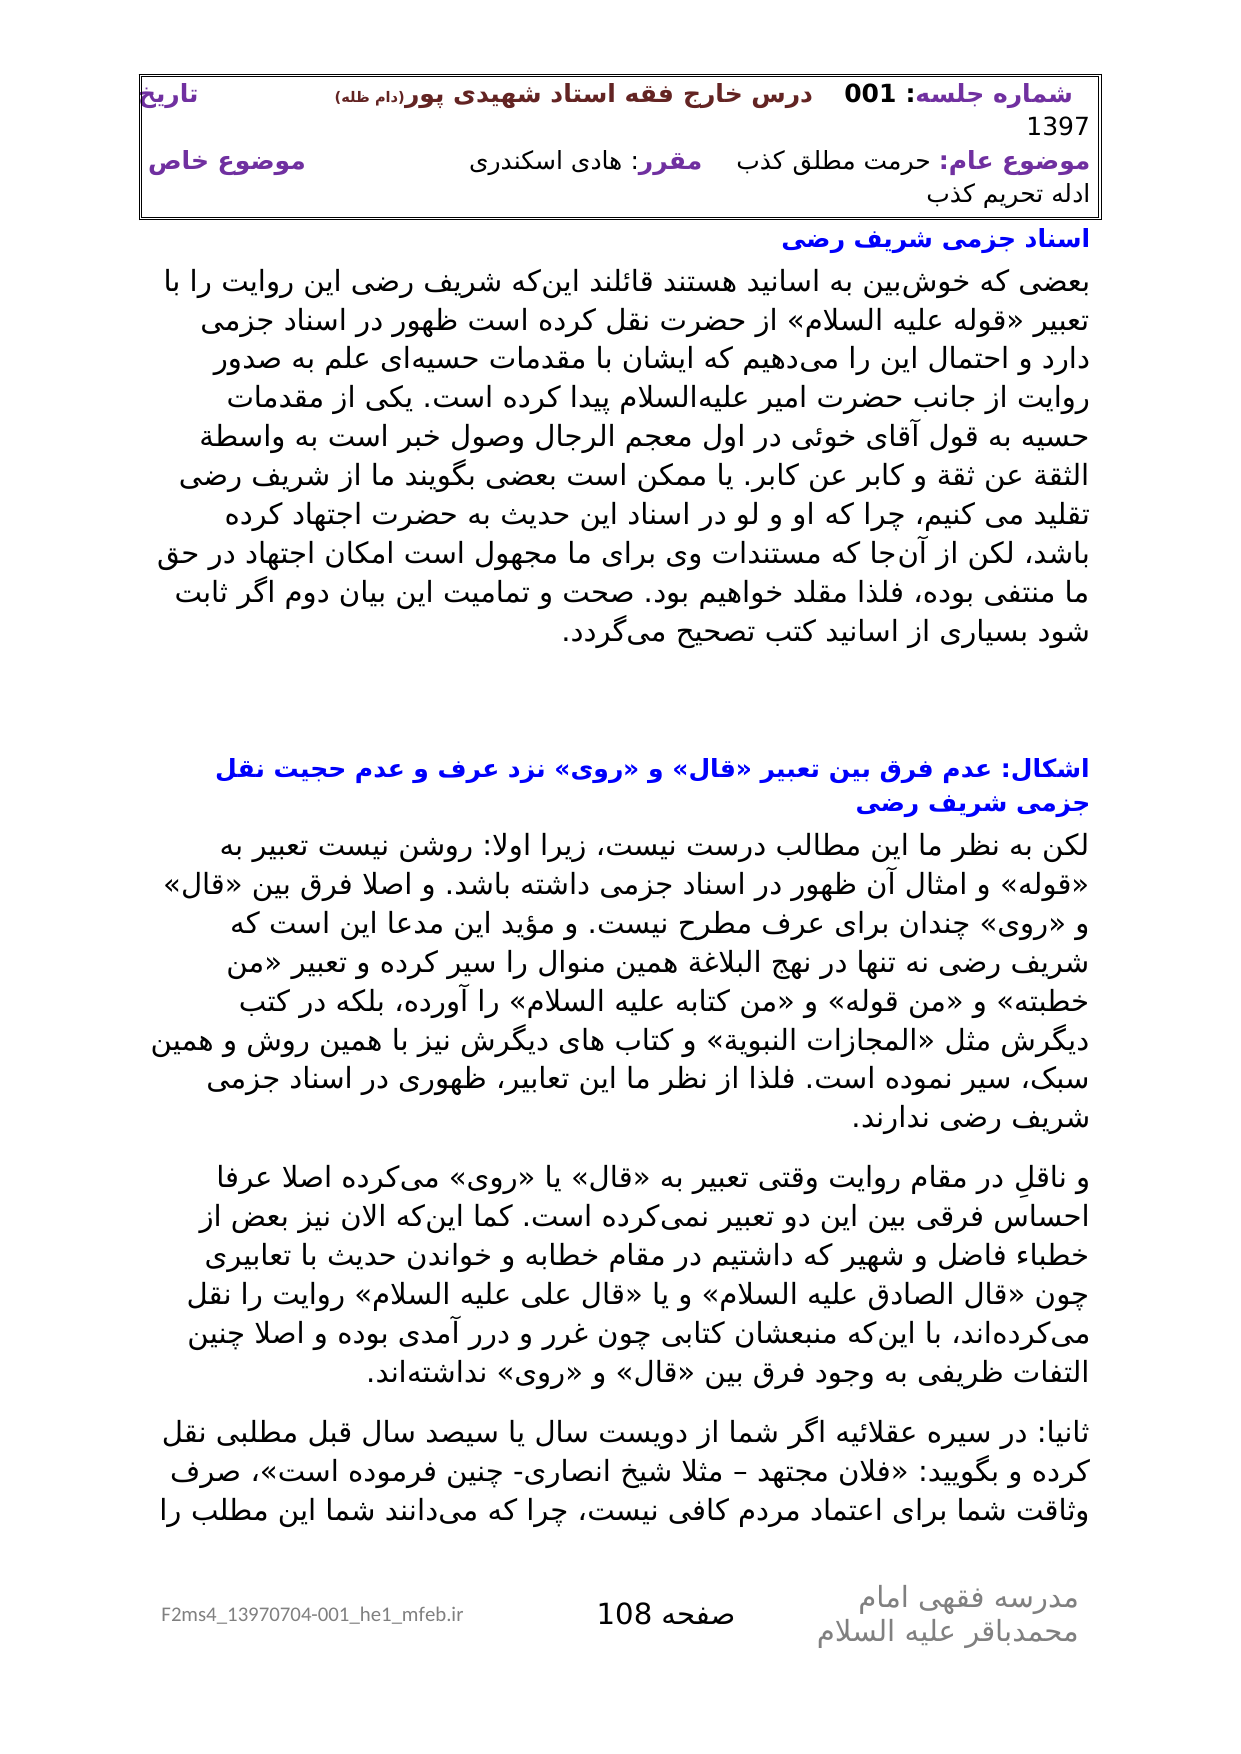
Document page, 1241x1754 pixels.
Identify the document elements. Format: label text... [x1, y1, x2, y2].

subtitle اشکال: عدم فرق بین تعبیر «قال» و «روی» نزد عرف و عدم حجیت نقل جزمی شریف رضی [150, 755, 1090, 817]
subtitle اسناد جزمی شریف رضی [150, 224, 1090, 253]
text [150, 1415, 1090, 1527]
text بعضی که خوش‌بین به اسانید هستند قائلند این‌که شریف رضی این روایت را با تعبیر «قوله علیه السلام» از حضرت نقل کرده است ظهور در اسناد جزمی دارد و احتمال این را می‌دهیم که ایشان با مقدمات حسیه‌ای علم به صدور روایت از جانب حضرت امیر علیه‌السلام پیدا کرده است. ‌یکی از مقدمات حسیه به قول آقای خوئی در اول معجم الرجال وصول خبر است به واسطة الثقة عن ثقة و کابر عن کابر. یا ممکن است بعضی بگویند ما از شریف رضی تقلید می کنیم، چرا که ‌او و لو در اسناد این حدیث به حضرت اجتهاد کرده باشد، لکن از آن‌جا که مستندات وی برای ما مجهول است امکان اجتهاد در حق ما منتفی بوده، فلذا مقلد خواهیم بود. صحت و تمامیت این بیان دوم اگر ثابت شود بسیاری از اسانید کتب تصحیح می‌گردد. [150, 264, 1090, 648]
text و ناقلِ در مقام روایت وقتی تعبیر به «قال» یا «روی» می‌کرده اصلا عرفا احساس فرقی بین این دو تعبیر نمی‌کرده است. کما این‌که الان نیز بعض از خطباء فاضل و شهیر که داشتیم در مقام خطابه و خواندن حدیث با تعابیری چون «قال الصادق علیه السلام» و یا «قال علی علیه السلام» روایت را نقل می‌کرده‌اند، با این‌که منبعشان کتابی چون غرر و درر آمدی بوده و اصلا چنین التفات ظریفی به وجود فرق بین «قال» و «روی» نداشته‌اند. [150, 1161, 1090, 1389]
text لکن به نظر ما این مطالب درست نیست، زیرا اولا: روشن نیست تعبیر به «قوله» و امثال آن ظهور در اسناد جزمی داشته باشد. و اصلا فرق بین «قال» و «روی» چندان برای عرف مطرح نیست. و مؤید این مدعا این است که شریف رضی نه تنها در نهج البلاغة همین منوال را سیر کرده و تعبیر «من خطبته» و «من قوله» و «من کتابه علیه السلام» را آورده، بلکه در کتب دیگرش مثل «المجازات النبویة» و کتاب های دیگرش نیز با همین روش و همین سبک، سیر نموده است. فلذا از نظر ما این تعابیر، ظهوری در اسناد جزمی شریف رضی ندارند. [150, 828, 1090, 1135]
